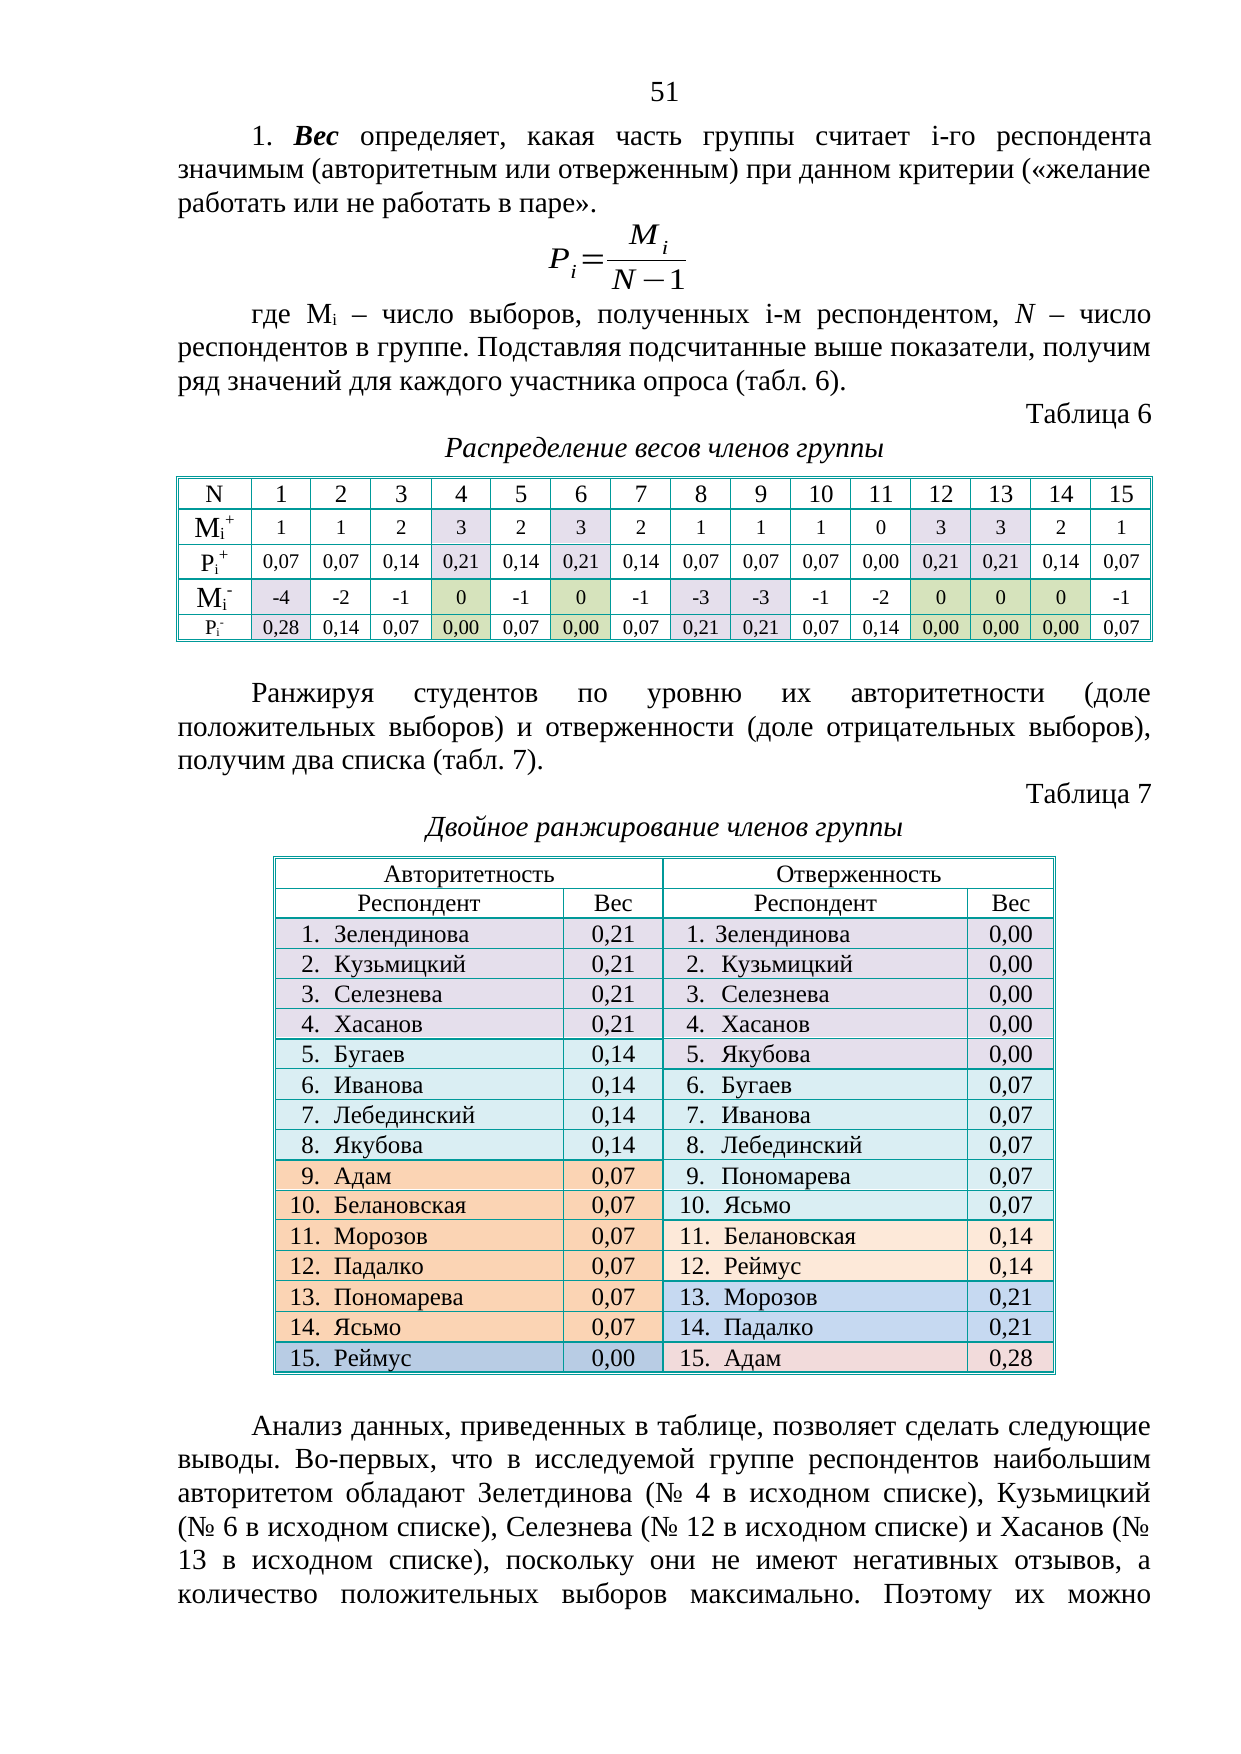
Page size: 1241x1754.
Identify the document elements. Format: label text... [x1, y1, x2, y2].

table_cell Ясьмо [276, 1312, 563, 1341]
table_cell Пономарева [664, 1160, 967, 1189]
table_cell -1 [491, 580, 550, 614]
table_cell Кузьмицкий [664, 949, 967, 978]
table_cell 0,00 [551, 615, 610, 639]
table_cell 0,00 [968, 1039, 1053, 1068]
table_cell 0,14 [371, 545, 431, 578]
text Двойное ранжирование членов группы [177, 809, 1152, 843]
table_cell -1 [371, 580, 431, 614]
table_cell Иванова [664, 1100, 967, 1129]
table_cell 0 [851, 510, 910, 543]
table_cell 0,00 [968, 949, 1053, 978]
table_cell 0,00 [851, 545, 910, 578]
table_cell Реймус [276, 1343, 563, 1371]
table_cell Ясьмо [664, 1191, 967, 1219]
table_cell Вес [564, 889, 662, 917]
table_header 3 [371, 479, 431, 508]
table_cell 0 [911, 580, 970, 614]
table_cell Якубова [664, 1039, 967, 1068]
table_cell Зелендинова [664, 919, 967, 948]
table_cell 0,21 [551, 545, 610, 578]
table_cell Лебединский [276, 1100, 563, 1129]
table_cell 0,14 [968, 1221, 1053, 1250]
table_header 5 [491, 479, 550, 508]
table_cell 0,00 [971, 615, 1030, 639]
table_cell 0,21 [432, 545, 490, 578]
table_cell 0,07 [791, 615, 850, 639]
table_cell -1 [1091, 580, 1150, 614]
table_cell -3 [671, 580, 730, 614]
table_cell 0,07 [252, 545, 310, 578]
table_cell 0,21 [564, 919, 662, 948]
table_cell 2 [491, 510, 550, 543]
table_cell 2 [611, 510, 670, 543]
table_cell 1 [252, 510, 310, 543]
table_cell Морозов [664, 1282, 967, 1311]
table_cell -4 [252, 580, 310, 614]
table_header 2 [311, 479, 370, 508]
table_cell 0,14 [491, 545, 550, 578]
table_header 8 [671, 479, 730, 508]
table_cell Белановская [276, 1191, 563, 1219]
table_cell 0,14 [564, 1130, 662, 1159]
table_header 1 [252, 479, 310, 508]
table_header 10 [791, 479, 850, 508]
table_cell 0,07 [611, 615, 670, 639]
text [177, 1408, 1152, 1609]
table_cell 0,07 [1091, 615, 1150, 639]
table_cell Кузьмицкий [276, 949, 563, 978]
table_cell Морозов [276, 1220, 563, 1250]
table_header 9 [731, 479, 790, 508]
text Таблица 6 [177, 396, 1152, 430]
table_header Авторитетность [276, 859, 662, 887]
table_cell Бугаев [664, 1070, 967, 1099]
table_cell -2 [851, 580, 910, 614]
table_cell Хасанов [664, 1009, 967, 1037]
table_cell 0,00 [911, 615, 970, 639]
table_cell 0,14 [564, 1040, 662, 1068]
table_cell 1 [1091, 510, 1150, 543]
table_cell 0,07 [968, 1160, 1053, 1189]
table_cell 0,07 [564, 1312, 662, 1341]
table_cell Бугаев [276, 1040, 563, 1068]
table_cell 0,14 [564, 1069, 662, 1099]
table_cell Падалко [276, 1251, 563, 1280]
table_cell Реймус [664, 1251, 967, 1280]
table_cell 0,00 [432, 615, 490, 639]
table_cell 0,07 [731, 545, 790, 578]
table_cell Зелендинова [276, 919, 563, 948]
table_cell Pi- [179, 615, 251, 639]
table_cell 1 [731, 510, 790, 543]
table_cell Респондент [664, 889, 967, 917]
table_cell 0,07 [311, 545, 370, 578]
table_cell Pi+ [179, 545, 251, 578]
table_cell 0,14 [611, 545, 670, 578]
table_cell 0,07 [1091, 545, 1150, 578]
table_cell 0 [971, 580, 1030, 614]
table_cell 0,21 [564, 949, 662, 978]
table_cell 0,07 [968, 1070, 1053, 1099]
table_cell Якубова [276, 1130, 563, 1159]
table_cell 0,07 [564, 1191, 662, 1219]
table_cell 0 [551, 580, 610, 614]
table_cell Падалко [664, 1312, 967, 1341]
table_cell Пономарева [276, 1281, 563, 1311]
table_cell 3 [551, 510, 610, 543]
table_cell -2 [311, 580, 370, 614]
table_cell Mi+ [179, 510, 251, 543]
table_cell 0,07 [371, 615, 431, 639]
table_cell 1 [671, 510, 730, 543]
table_cell 0,00 [968, 919, 1053, 948]
table_cell 0,21 [968, 1312, 1053, 1341]
table_cell Вес [968, 889, 1053, 917]
table_cell 0,14 [1031, 545, 1090, 578]
table_cell 0,21 [564, 1009, 662, 1037]
table_cell 0,07 [564, 1220, 662, 1250]
table_header 7 [611, 479, 670, 508]
text 1. Вес определяет, какая часть группы считает i-го респондента значимым (авторитетным или отверженным) при данном критерии («желание работать или не работать в паре». [177, 118, 1152, 219]
table_cell Хасанов [276, 1009, 563, 1037]
table_cell Селезнева [276, 979, 563, 1008]
table_cell 0,21 [971, 545, 1030, 578]
table_header 11 [851, 479, 910, 508]
table_cell Адам [664, 1343, 967, 1371]
table_header 4 [432, 479, 490, 508]
table_cell 0,21 [564, 979, 662, 1008]
table_header 13 [971, 479, 1030, 508]
table_cell 1 [791, 510, 850, 543]
table_cell 0,28 [968, 1343, 1053, 1371]
table_cell 0 [432, 580, 490, 614]
text Таблица 7 [177, 776, 1152, 809]
table_cell Адам [276, 1161, 563, 1189]
table_cell 0,00 [968, 979, 1053, 1008]
table_cell 0,00 [564, 1343, 662, 1371]
table_cell 3 [432, 510, 490, 543]
table_cell 3 [971, 510, 1030, 543]
table_cell 0 [1031, 580, 1090, 614]
table_cell -1 [791, 580, 850, 614]
table_cell 0,07 [491, 615, 550, 639]
table_header 6 [551, 479, 610, 508]
table_cell Иванова [276, 1069, 563, 1099]
table_cell -1 [611, 580, 670, 614]
table_header 12 [911, 479, 970, 508]
table_cell 0,07 [968, 1130, 1053, 1159]
table_header 15 [1091, 479, 1150, 508]
table_cell 0,07 [671, 545, 730, 578]
table_cell 0,14 [851, 615, 910, 639]
table_cell Селезнева [664, 979, 967, 1008]
table_cell Белановская [664, 1221, 967, 1250]
table_cell 0,21 [671, 615, 730, 639]
table_cell 3 [911, 510, 970, 543]
table_cell 0,07 [564, 1251, 662, 1280]
table_cell Респондент [276, 889, 563, 917]
table_cell 0,07 [968, 1191, 1053, 1219]
table_cell 0,07 [564, 1161, 662, 1189]
table_cell 0,14 [564, 1100, 662, 1129]
table_cell 0,28 [252, 615, 310, 639]
table_cell 0,07 [791, 545, 850, 578]
table_cell 0,21 [911, 545, 970, 578]
table_cell 0,21 [731, 615, 790, 639]
table_header N [179, 479, 251, 508]
table_cell 0,14 [968, 1251, 1053, 1280]
text где Mi – число выборов, полученных i-м респондентом, N – число респондентов в группе. Подставляя подсчитанные выше показатели, получим ряд значений для каждого участника опроса (табл. 6). [177, 296, 1152, 396]
table_cell 0,21 [968, 1282, 1053, 1311]
table_header 14 [1031, 479, 1090, 508]
table_cell 1 [311, 510, 370, 543]
table_cell 0,14 [311, 615, 370, 639]
table_cell 0,00 [1031, 615, 1090, 639]
table_cell 0,07 [968, 1100, 1053, 1129]
table_cell Лебединский [664, 1130, 967, 1159]
table_cell Mi- [179, 580, 251, 614]
table_cell 2 [371, 510, 431, 543]
table_cell 2 [1031, 510, 1090, 543]
text Распределение весов членов группы [177, 430, 1152, 463]
table_header Отверженность [664, 859, 1053, 887]
table_cell 0,07 [564, 1281, 662, 1311]
table_cell -3 [731, 580, 790, 614]
table_cell 0,00 [968, 1009, 1053, 1037]
text Ранжируя студентов по уровню их авторитетности (доле положительных выборов) и отверженности (доле отрицательных выборов), получим два списка (табл. 7). [177, 675, 1152, 776]
